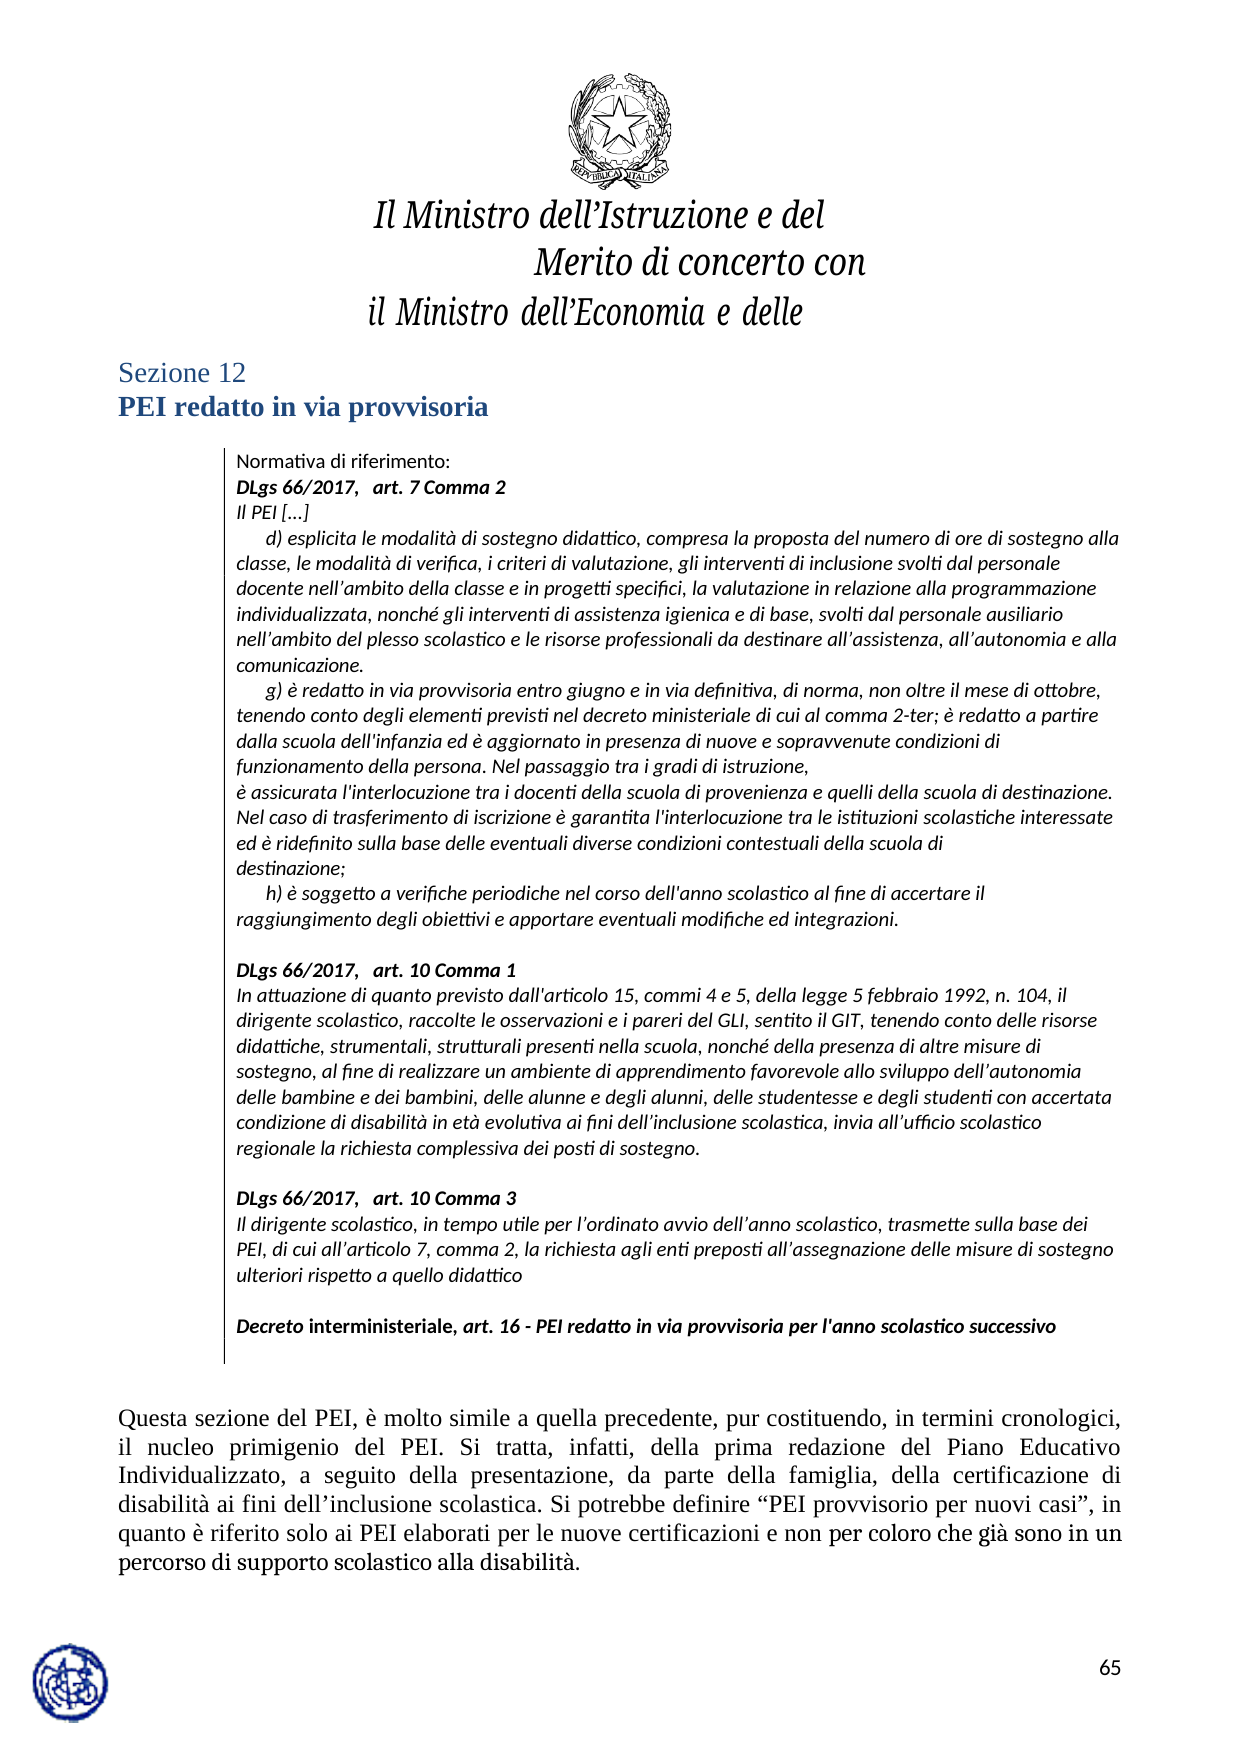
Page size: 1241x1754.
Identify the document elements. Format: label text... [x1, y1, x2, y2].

text Questa sezione del PEI, è molto simile a quella precedente, pur costituendo, in termini cronologici, il nucleo primigenio del PEI. Si tratta, infatti, della prima redazione del Piano Educativo Individualizzato, a seguito della presentazione, da parte della famiglia, della certificazione di disabilità ai fini dell’inclusione scolastica. Si potrebbe definire “PEI provvisorio per nuovi casi”, in quanto è riferito solo ai PEI elaborati per le nuove certificazioni e non per coloro che già sono in un percorso di supporto scolastico alla disabilità. [118, 1403, 1122, 1576]
text è assicurata l'interlocuzione tra i docenti della scuola di provenienza e quelli della scuola di destinazione. Nel caso di trasferimento di iscrizione è garantita l'interlocuzione tra le istituzioni scolastiche interessate ed è ridefinito sulla base delle eventuali diverse condizioni contestuali della scuola di [236, 779, 1114, 855]
text Decreto interministeriale, art. 16 - PEI redatto in via provvisoria per l'anno scolastico successivo [236, 1313, 1144, 1338]
text DLgs 66/2017, art. 10 Comma 3 [236, 1186, 1144, 1211]
text Il dirigente scolastico, in tempo utile per l’ordinato avvio dell’anno scolastico, trasmette sulla base dei PEI, di cui all’articolo 7, comma 2, la richiesta agli enti preposti all’assegnazione delle misure di sostegno ulteriori rispetto a quello didattico [236, 1211, 1119, 1287]
text Sezione 12 [118, 356, 1144, 389]
text sostegno, al fine di realizzare un ambiente di apprendimento favorevole allo sviluppo dell’autonomia delle bambine e dei bambini, delle alunne e degli alunni, delle studentesse e degli studenti con accertata condizione di disabilità in età evolutiva ai fini dell’inclusione scolastica, invia all’ufficio scolastico regionale la richiesta complessiva dei posti di sostegno. [236, 1058, 1121, 1160]
text Il PEI [...] [236, 499, 1144, 524]
text d) esplicita le modalità di sostegno didattico, compresa la proposta del numero di ore di sostegno alla classe, le modalità di verifica, i criteri di valutazione, gli interventi di inclusione svolti dal personale docente nell’ambito della classe e in progetti specifici, la valutazione in relazione alla programmazione individualizzata, nonché gli interventi di assistenza igienica e di base, svolti dal personale ausiliario nell’ambito del plesso scolastico e le risorse professionali da destinare all’assistenza, all’autonomia e alla comunicazione. [236, 525, 1122, 677]
text DLgs 66/2017, art. 10 Comma 1 [236, 957, 1144, 982]
text In attuazione di quanto previsto dall'articolo 15, commi 4 e 5, della legge 5 febbraio 1992, n. 104, il dirigente scolastico, raccolte le osservazioni e i pareri del GLI, sentito il GIT, tenendo conto delle risorse didattiche, strumentali, strutturali presenti nella scuola, nonché della presenza di altre misure di [236, 982, 1122, 1058]
text destinazione; [236, 855, 1144, 881]
text DLgs 66/2017, art. 7 Comma 2 [236, 474, 1144, 499]
picture [568, 73, 672, 190]
subtitle PEI redatto in via provvisoria [118, 389, 1144, 423]
list è redatto in via provvisoria entro giugno e in via definitiva, di norma, non oltre il mese di ottobre, tenendo conto degli elementi previsti nel decreto ministeriale di cui al comma 2-ter; è redatto a partire dalla scuola dell'infanzia ed è aggiornato in presenza di nuove e sopravvenute condizioni di funzionamento della persona. Nel passaggio tra i gradi di istruzione, [236, 677, 1103, 779]
picture [31, 1643, 111, 1723]
text Normativa di riferimento: [236, 448, 1144, 474]
list è soggetto a verifiche periodiche nel corso dell'anno scolastico al fine di accertare il raggiungimento degli obiettivi e apportare eventuali modifiche ed integrazioni. [236, 881, 1122, 931]
